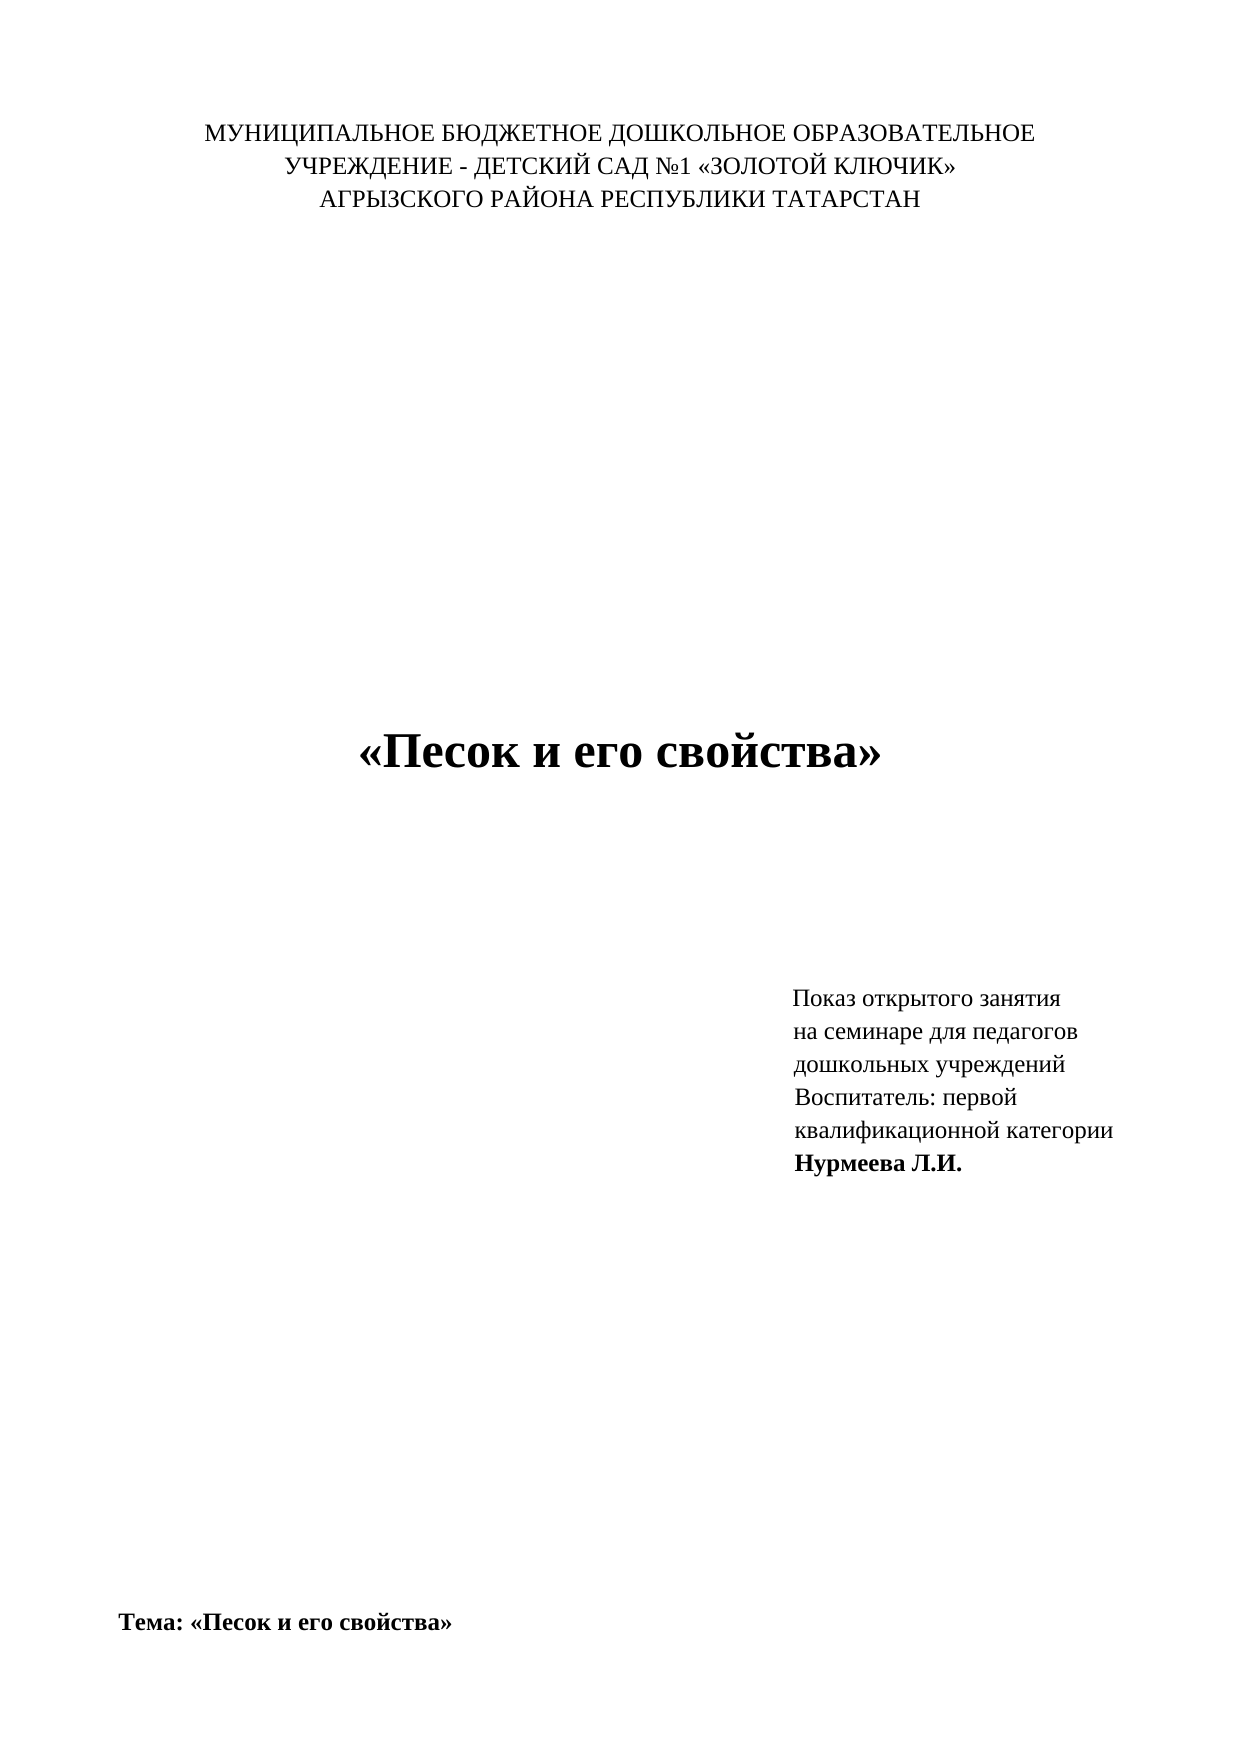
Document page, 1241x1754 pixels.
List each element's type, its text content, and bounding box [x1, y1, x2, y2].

text Нурмеева Л.И. [118, 1148, 1122, 1177]
text «Песок и его свойства» [118, 721, 1122, 778]
text Воспитатель: первой [118, 1082, 1122, 1111]
text АГРЫЗСКОГО РАЙОНА РЕСПУБЛИКИ ТАТАРСТАН [118, 184, 1122, 213]
text дошкольных учреждений [118, 1049, 1122, 1078]
text на семинаре для педагогов [118, 1016, 1122, 1045]
text Показ открытого занятия [118, 983, 1122, 1012]
text квалификационной категории [118, 1116, 1122, 1144]
text Тема: «Песок и его свойства» [118, 1607, 1122, 1636]
text МУНИЦИПАЛЬНОЕ БЮДЖЕТНОЕ ДОШКОЛЬНОЕ ОБРАЗОВАТЕЛЬНОЕ УЧРЕЖДЕНИЕ - ДЕТСКИЙ САД №1 «ЗОЛОТОЙ КЛЮЧИК» [118, 118, 1122, 180]
